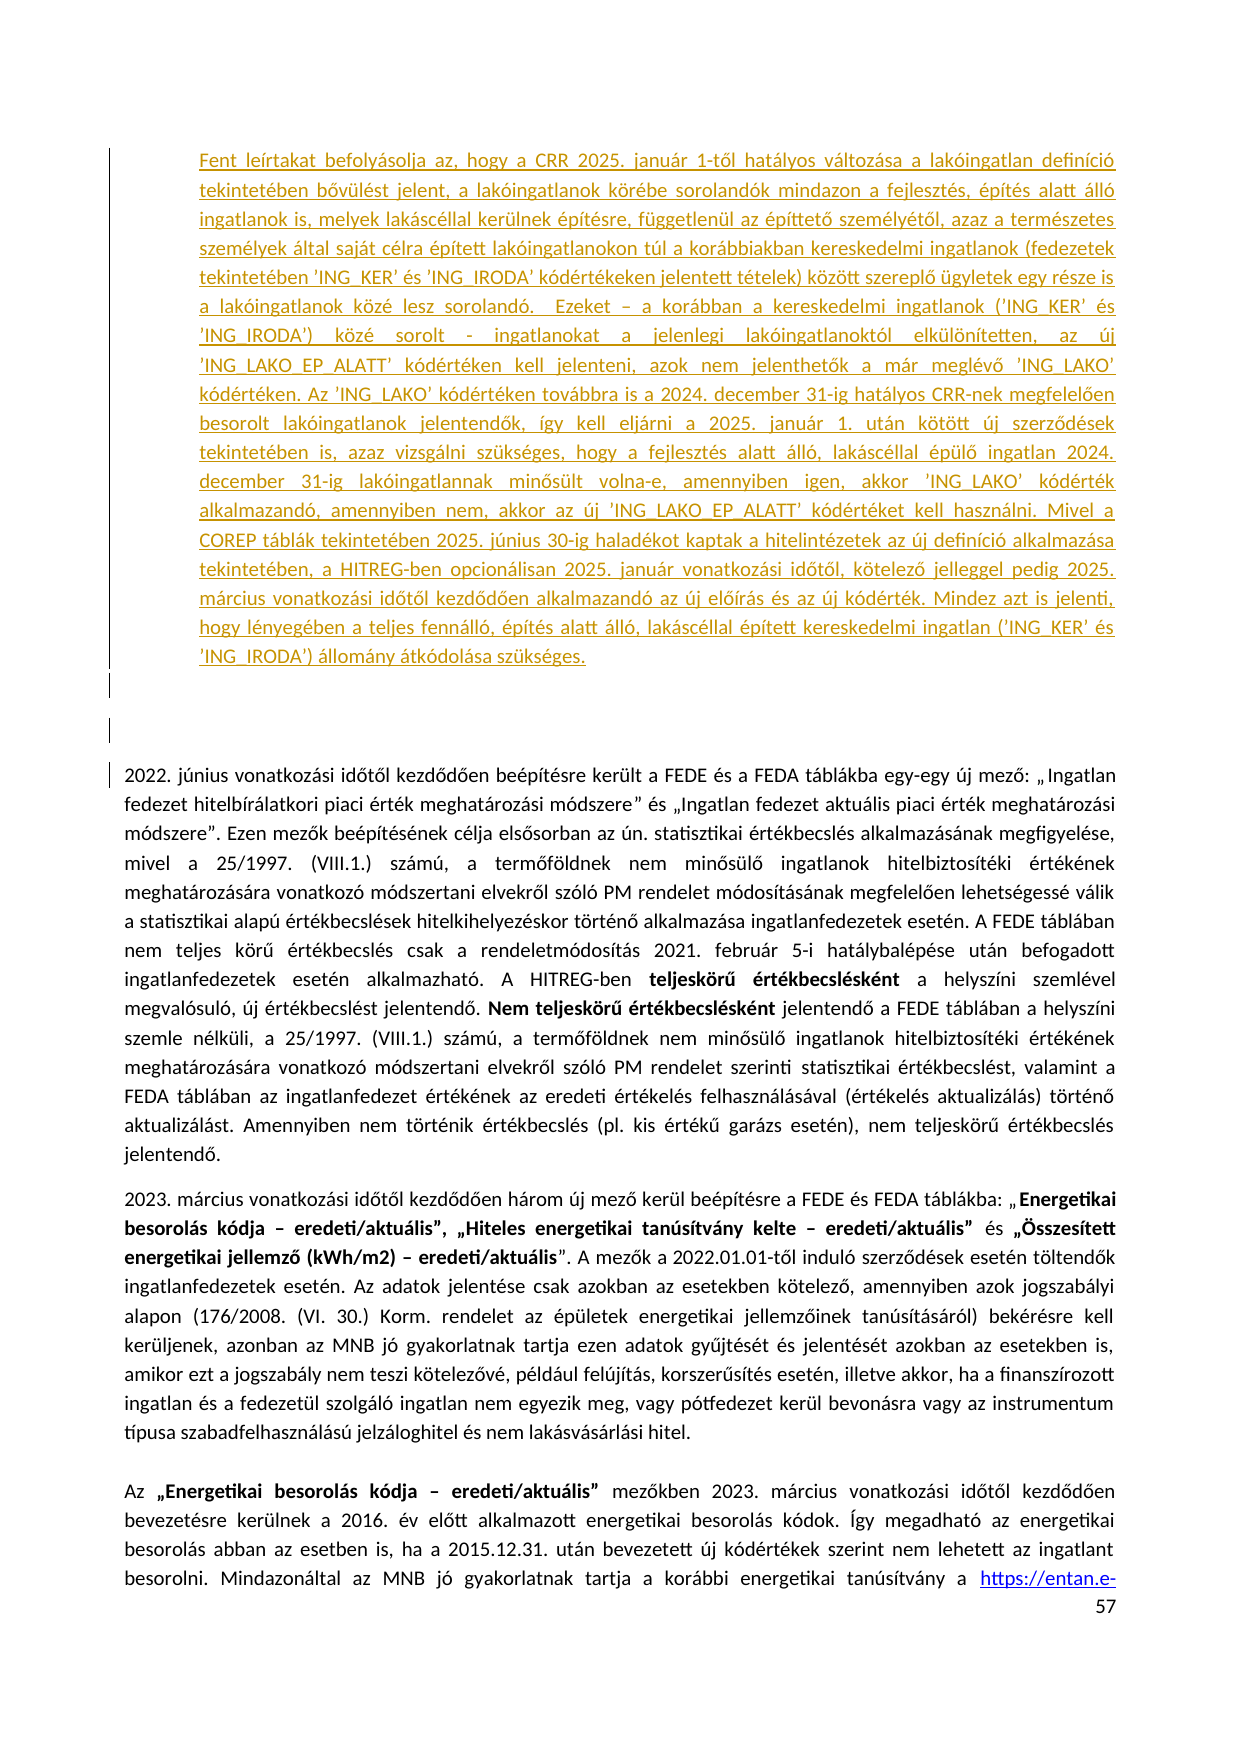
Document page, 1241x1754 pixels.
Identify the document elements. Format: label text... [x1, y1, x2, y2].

text 2023. március vonatkozási időtől kezdődően három új mező kerül beépítésre a FEDE és FEDA táblákba: „Energetikai besorolás kódja – eredeti/aktuális”, „Hiteles energetikai tanúsítvány kelte – eredeti/aktuális” és „Összesített energetikai jellemző (kWh/m2) – eredeti/aktuális”. A mezők a 2022.01.01-től induló szerződések esetén töltendők ingatlanfedezetek esetén. Az adatok jelentése csak azokban az esetekben kötelező, amennyiben azok jogszabályi alapon (176/2008. (VI. 30.) Korm. rendelet az épületek energetikai jellemzőinek tanúsításáról) bekérésre kell kerüljenek, azonban az MNB jó gyakorlatnak tartja ezen adatok gyűjtését és jelentését azokban az esetekben is, amikor ezt a jogszabály nem teszi kötelezővé, például felújítás, korszerűsítés esetén, illetve akkor, ha a finanszírozott ingatlan és a fedezetül szolgáló ingatlan nem egyezik meg, vagy pótfedezet kerül bevonásra vagy az instrumentum típusa szabadfelhasználású jelzáloghitel és nem lakásvásárlási hitel. [124, 1186, 1116, 1445]
text 2022. június vonatkozási időtől kezdődően beépítésre került a FEDE és a FEDA táblákba egy-egy új mező: „Ingatlan fedezet hitelbírálatkori piaci érték meghatározási módszere” és „Ingatlan fedezet aktuális piaci érték meghatározási módszere”. Ezen mezők beépítésének célja elsősorban az ún. statisztikai értékbecslés alkalmazásának megfigyelése, mivel a 25/1997. (VIII.1.) számú, a termőföldnek nem minősülő ingatlanok hitelbiztosítéki értékének meghatározására vonatkozó módszertani elvekről szóló PM rendelet módosításának megfelelően lehetségessé válik a statisztikai alapú értékbecslések hitelkihelyezéskor történő alkalmazása ingatlanfedezetek esetén. A FEDE táblában nem teljes körű értékbecslés csak a rendeletmódosítás 2021. február 5-i hatálybalépése után befogadott ingatlanfedezetek esetén alkalmazható. A HITREG-ben teljeskörű értékbecslésként a helyszíni szemlével megvalósuló, új értékbecslést jelentendő. Nem teljeskörű értékbecslésként jelentendő a FEDE táblában a helyszíni szemle nélküli, a 25/1997. (VIII.1.) számú, a termőföldnek nem minősülő ingatlanok hitelbiztosítéki értékének meghatározására vonatkozó módszertani elvekről szóló PM rendelet szerinti statisztikai értékbecslést, valamint a FEDA táblában az ingatlanfedezet értékének az eredeti értékelés felhasználásával (értékelés aktualizálás) történő aktualizálást. Amennyiben nem történik értékbecslés (pl. kis értékű garázs esetén), nem teljeskörű értékbecslés jelentendő. [124, 762, 1116, 1167]
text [124, 1478, 1116, 1591]
